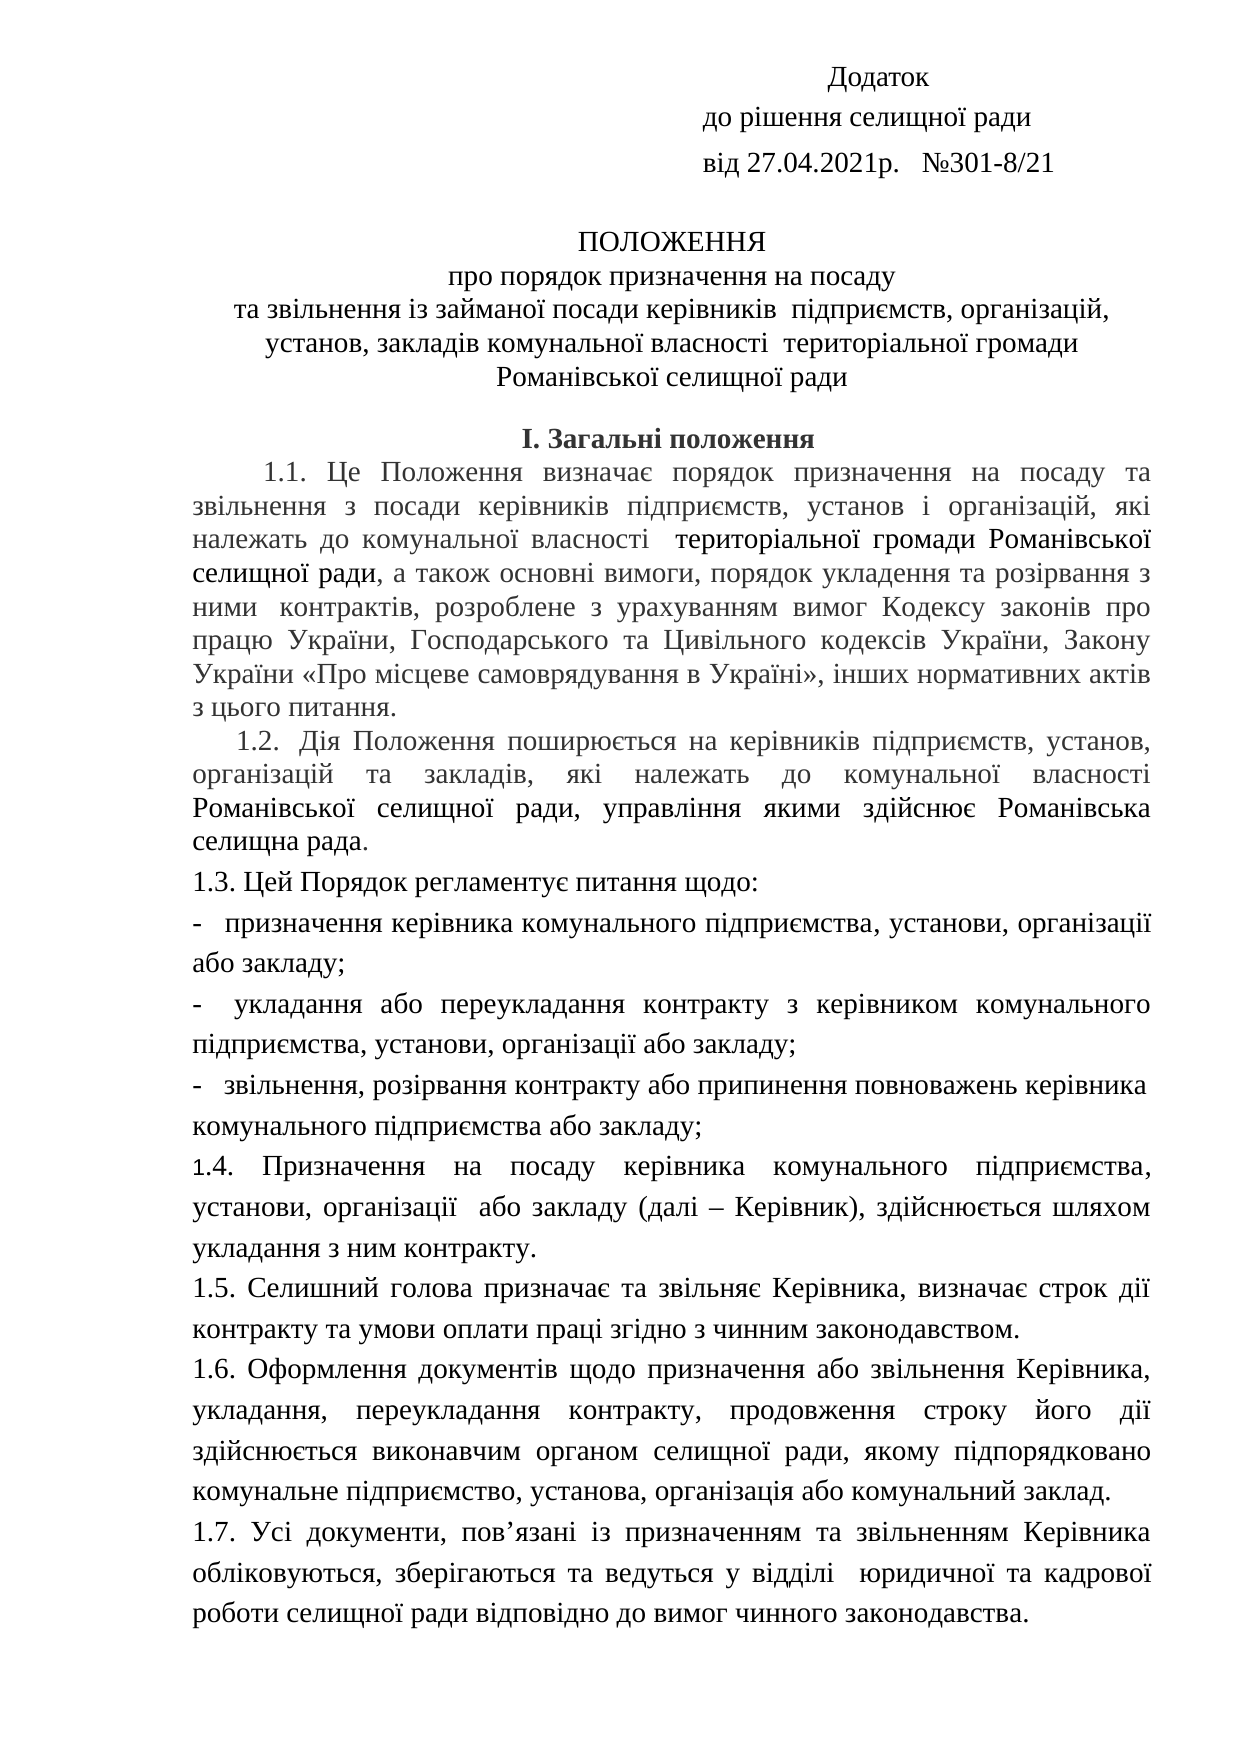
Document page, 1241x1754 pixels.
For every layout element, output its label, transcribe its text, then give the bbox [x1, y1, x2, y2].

text ПОЛОЖЕННЯ [192, 224, 1152, 258]
text - призначення керівника комунального підприємства, установи, організації або закладу; [192, 898, 1152, 979]
text - звільнення, розірвання контракту або припинення повноважень керівника комунального підприємства або закладу; [192, 1060, 1152, 1141]
text І. Загальні положення [192, 421, 1152, 454]
text про порядок призначення на посаду та звільнення із займаної посади керівників підприємств, організацій, установ, закладів комунальної власності територіальної громади Романівської селищної ради [192, 258, 1152, 392]
text 1.6. Оформлення документів щодо призначення або звільнення Керівника, укладання, переукладання контракту, продовження строку його дії здійснюється виконавчим органом селищної ради, якому підпорядковано комунальне підприємство, установа, організація або комунальний заклад. [192, 1344, 1152, 1507]
text - укладання або переукладання контракту з керівником комунального підприємства, установи, організації або закладу; [192, 979, 1152, 1060]
text 1.2. Дія Положення поширюється на керівників підприємств, установ, організацій та закладів, які належать до комунальної власності Романівської селищної ради, управління якими здійснює Романівська селищна рада. [192, 723, 1152, 857]
text від 27.04.2021р. №301-8/21 [221, 145, 1152, 178]
subtitle Додаток [827, 59, 1152, 93]
text 1.7. Усі документи, пов’язані із призначенням та звільненням Керівника обліковуються, зберігаються та ведуться у відділі юридичної та кадрової роботи селищної ради відповідно до вимог чинного законодавства. [192, 1507, 1152, 1629]
text 1.3. Цей Порядок регламентує питання щодо: [192, 857, 1152, 898]
text 1.1. Це Положення визначає порядок призначення на посаду та звільнення з посади керівників підприємств, установ і організацій, які належать до комунальної власності територіальної громади Романівської селищної ради, а також основні вимоги, порядок укладення та розірвання з ними контрактів, розроблене з урахуванням вимог Кодексу законів про працю України, Господарського та Цивільного кодексів України, Закону України «Про місцеве самоврядування в Україні», інших нормативних актів з цього питання. [192, 454, 1152, 723]
text до рішення селищної ради [221, 99, 1152, 132]
text 1.4. Призначення на посаду керівника комунального підприємства, установи, організації або закладу (далі – Керівник), здійснюється шляхом укладання з ним контракту. [192, 1141, 1152, 1263]
text 1.5. Селишний голова призначає та звільняє Керівника, визначає строк дії контракту та умови оплати праці згідно з чинним законодавством. [192, 1263, 1152, 1344]
